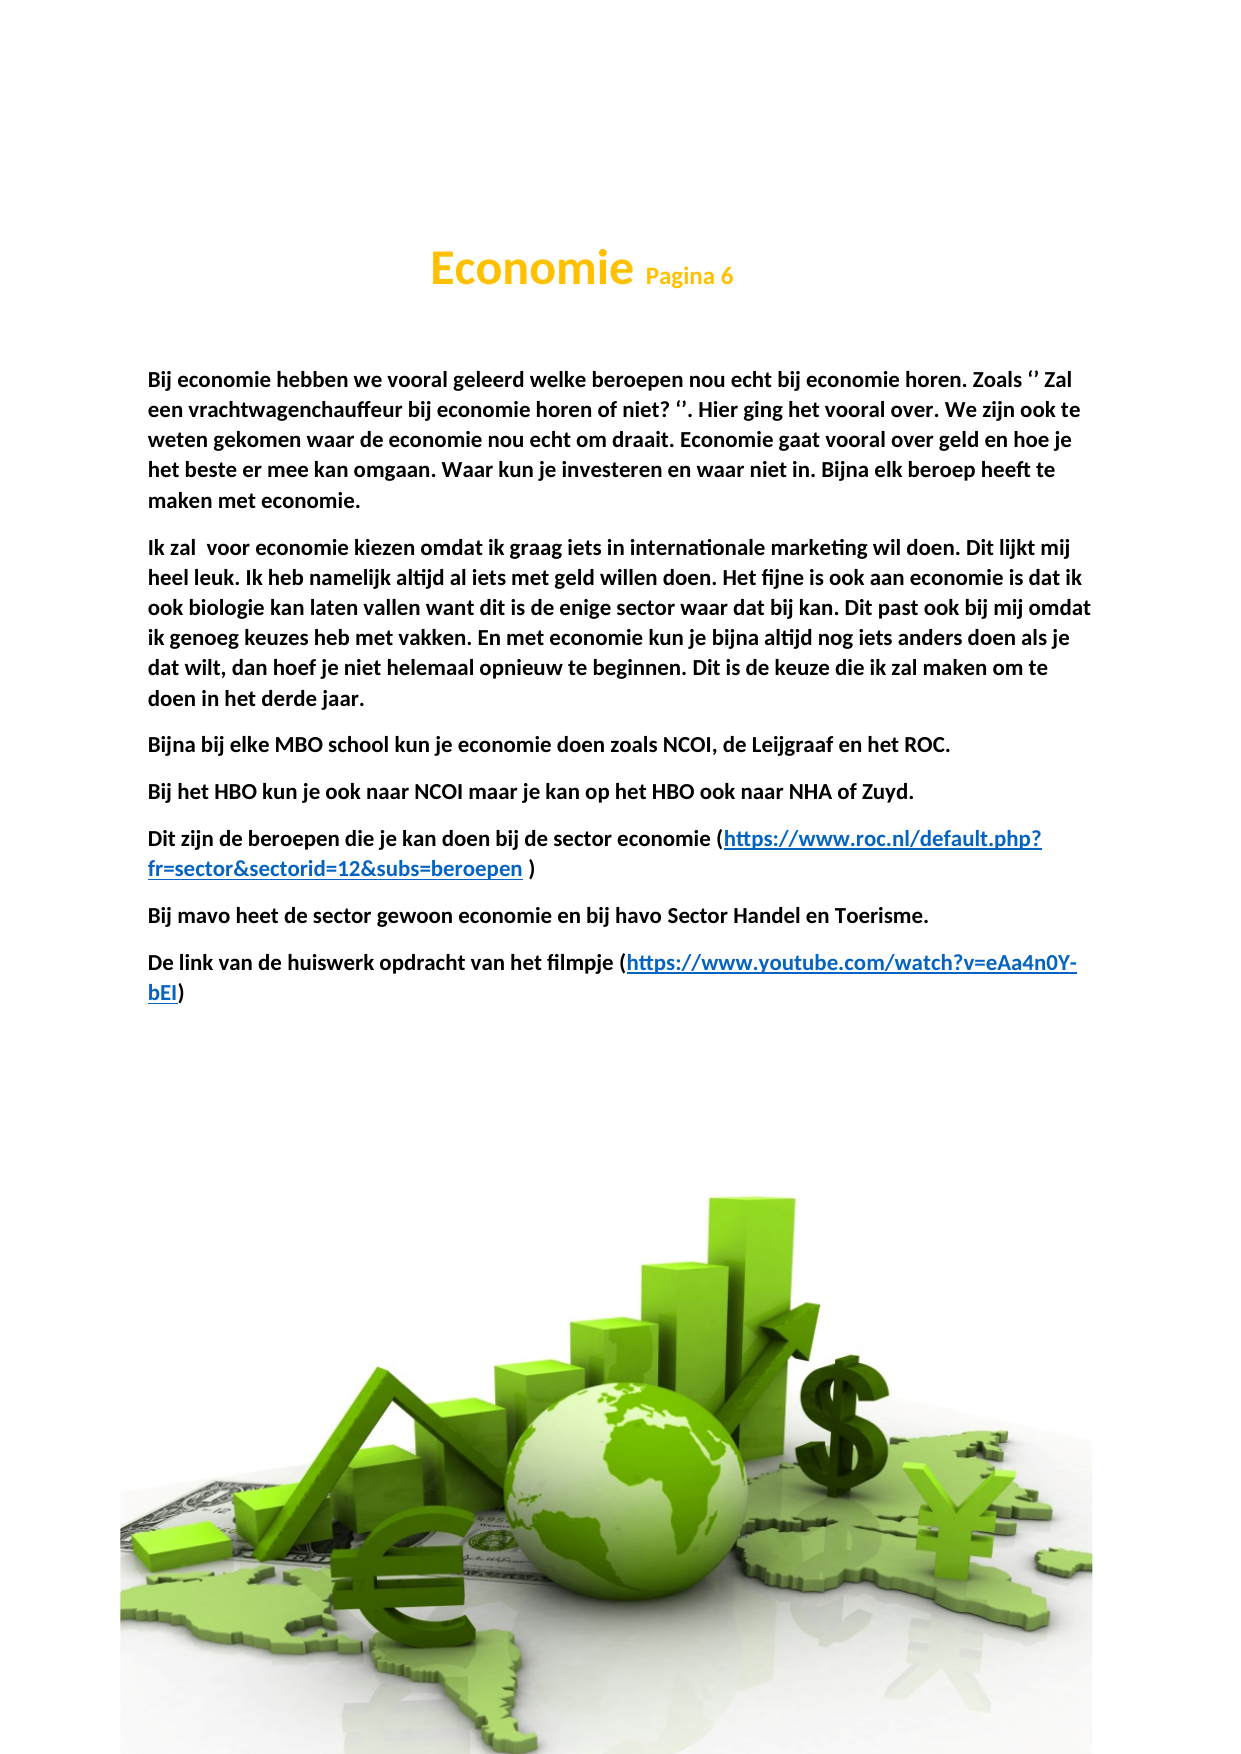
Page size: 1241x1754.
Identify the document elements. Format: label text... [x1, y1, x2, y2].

text Economie Pagina 6 [148, 236, 1093, 297]
text Ik zal voor economie kiezen omdat ik graag iets in internationale marketing wil doen. Dit lijkt mij heel leuk. Ik heb namelijk altijd al iets met geld willen doen. Het fijne is ook aan economie is dat ik ook biologie kan laten vallen want dit is de enige sector waar dat bij kan. Dit past ook bij mij omdat ik genoeg keuzes heb met vakken. En met economie kun je bijna altijd nog iets anders doen als je dat wilt, dan hoef je niet helemaal opnieuw te beginnen. Dit is de keuze die ik zal maken om te doen in het derde jaar. [148, 533, 1093, 712]
text Bij mavo heet de sector gewoon economie en bij havo Sector Handel en Toerisme. [148, 901, 1093, 929]
text Dit zijn de beroepen die je kan doen bij de sector economie (https://www.roc.nl/default.php?fr=sector&sectorid=12&subs=beroepen ) [148, 824, 1093, 883]
text Bijna bij elke MBO school kun je economie doen zoals NCOI, de Leijgraaf en het ROC. [148, 731, 1093, 759]
text Bij economie hebben we vooral geleerd welke beroepen nou echt bij economie horen. Zoals ‘’ Zal een vrachtwagenchauffeur bij economie horen of niet? ‘’. Hier ging het vooral over. We zijn ook te weten gekomen waar de economie nou echt om draait. Economie gaat vooral over geld en hoe je het beste er mee kan omgaan. Waar kun je investeren en waar niet in. Bijna elk beroep heeft te maken met economie. [148, 365, 1093, 514]
text Bij het HBO kun je ook naar NCOI maar je kan op het HBO ook naar NHA of Zuyd. [148, 777, 1093, 806]
picture [120, 1114, 1093, 1754]
text De link van de huiswerk opdracht van het filmpje (https://www.youtube.com/watch?v=eAa4n0Y-bEI) [148, 948, 1093, 1007]
